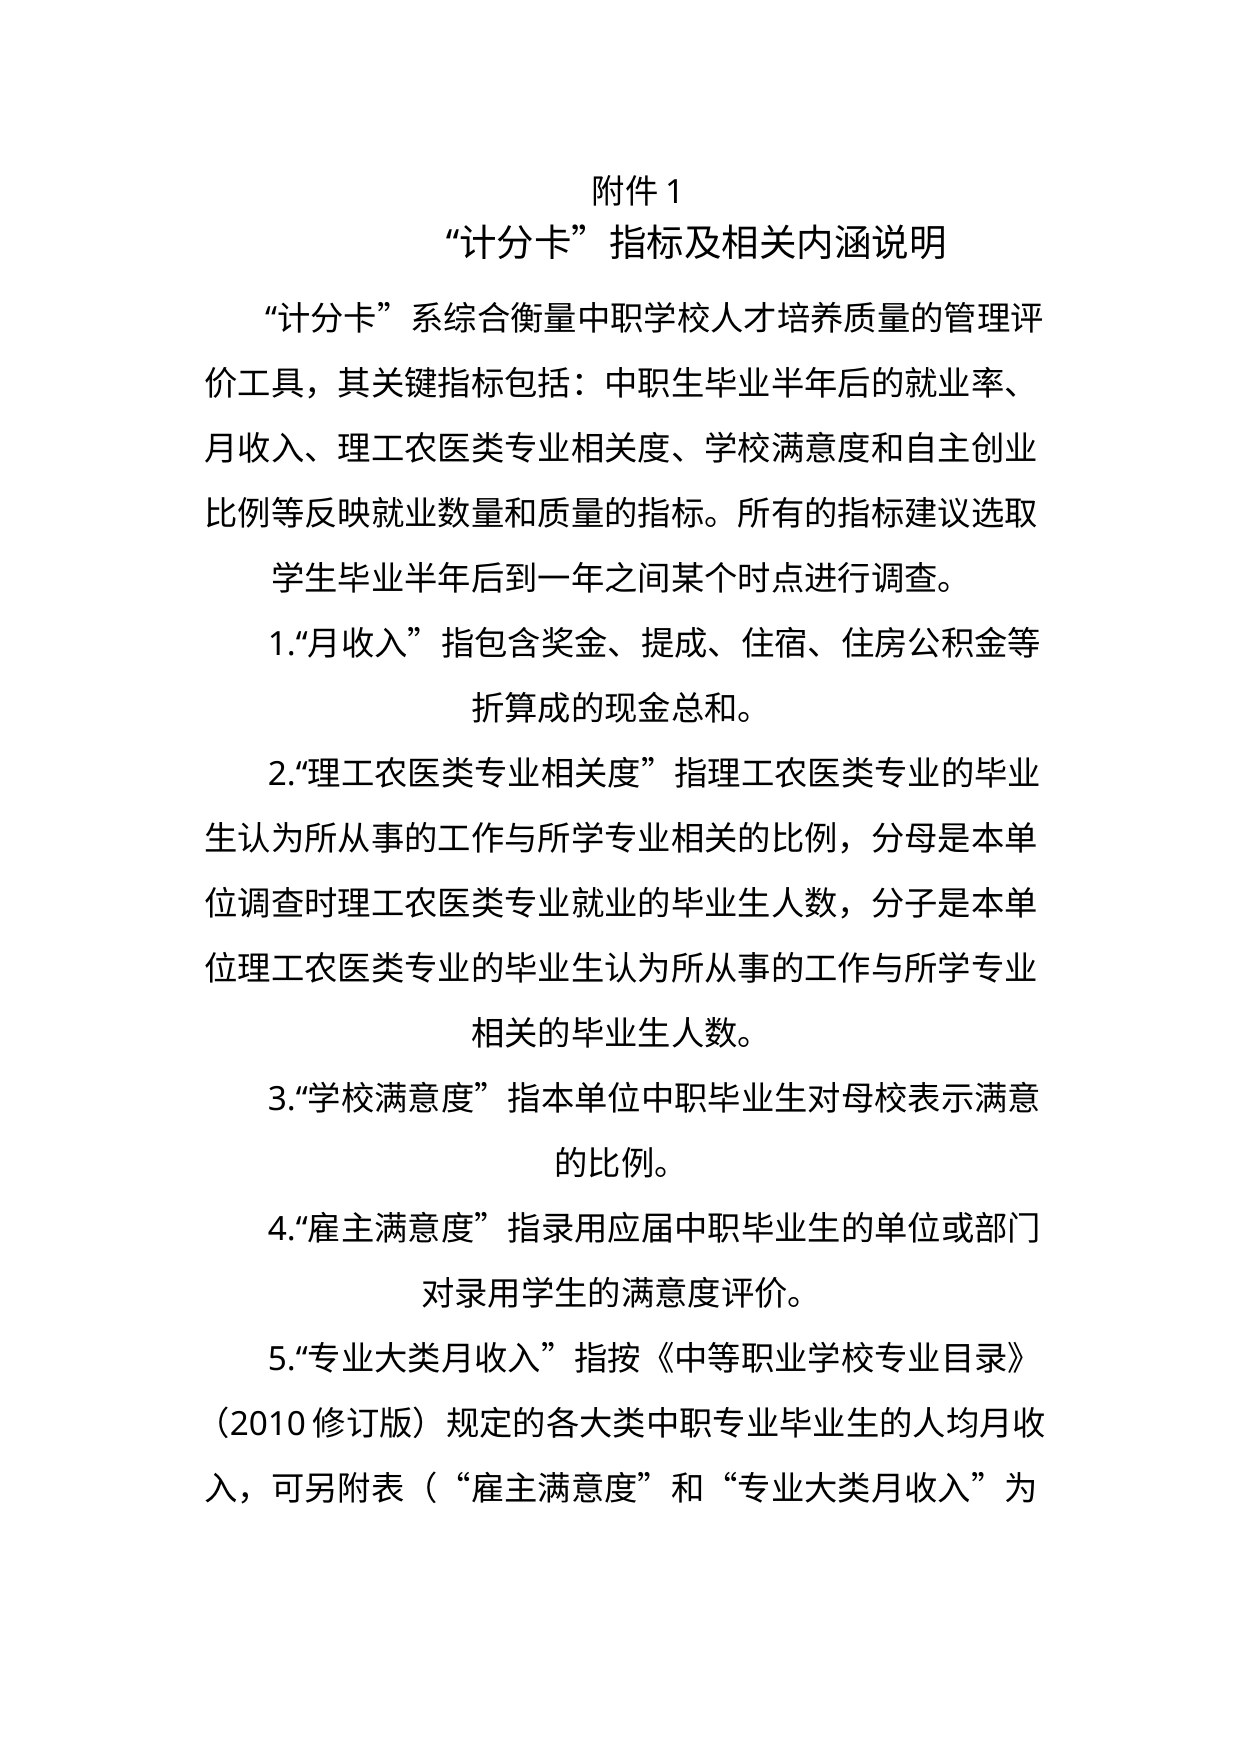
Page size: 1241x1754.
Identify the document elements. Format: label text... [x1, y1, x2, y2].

text 3.“学校满意度”指本单位中职毕业生对母校表示满意的比例。 [189, 1064, 1053, 1194]
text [189, 1324, 1053, 1519]
text “计分卡”系综合衡量中职学校人才培养质量的管理评价工具，其关键指标包括：中职生毕业半年后的就业率、月收入、理工农医类专业相关度、学校满意度和自主创业比例等反映就业数量和质量的指标。所有的指标建议选取学生毕业半年后到一年之间某个时点进行调查。 [189, 284, 1053, 609]
text 2.“理工农医类专业相关度”指理工农医类专业的毕业生认为所从事的工作与所学专业相关的比例，分母是本单位调查时理工农医类专业就业的毕业生人数，分子是本单位理工农医类专业的毕业生认为所从事的工作与所学专业相关的毕业生人数。 [189, 739, 1053, 1064]
text 1.“月收入”指包含奖金、提成、住宿、住房公积金等折算成的现金总和。 [189, 609, 1053, 739]
text 附件1 [189, 164, 1053, 213]
text 4.“雇主满意度”指录用应届中职毕业生的单位或部门对录用学生的满意度评价。 [189, 1194, 1053, 1324]
text “计分卡”指标及相关内涵说明 [189, 213, 1053, 267]
